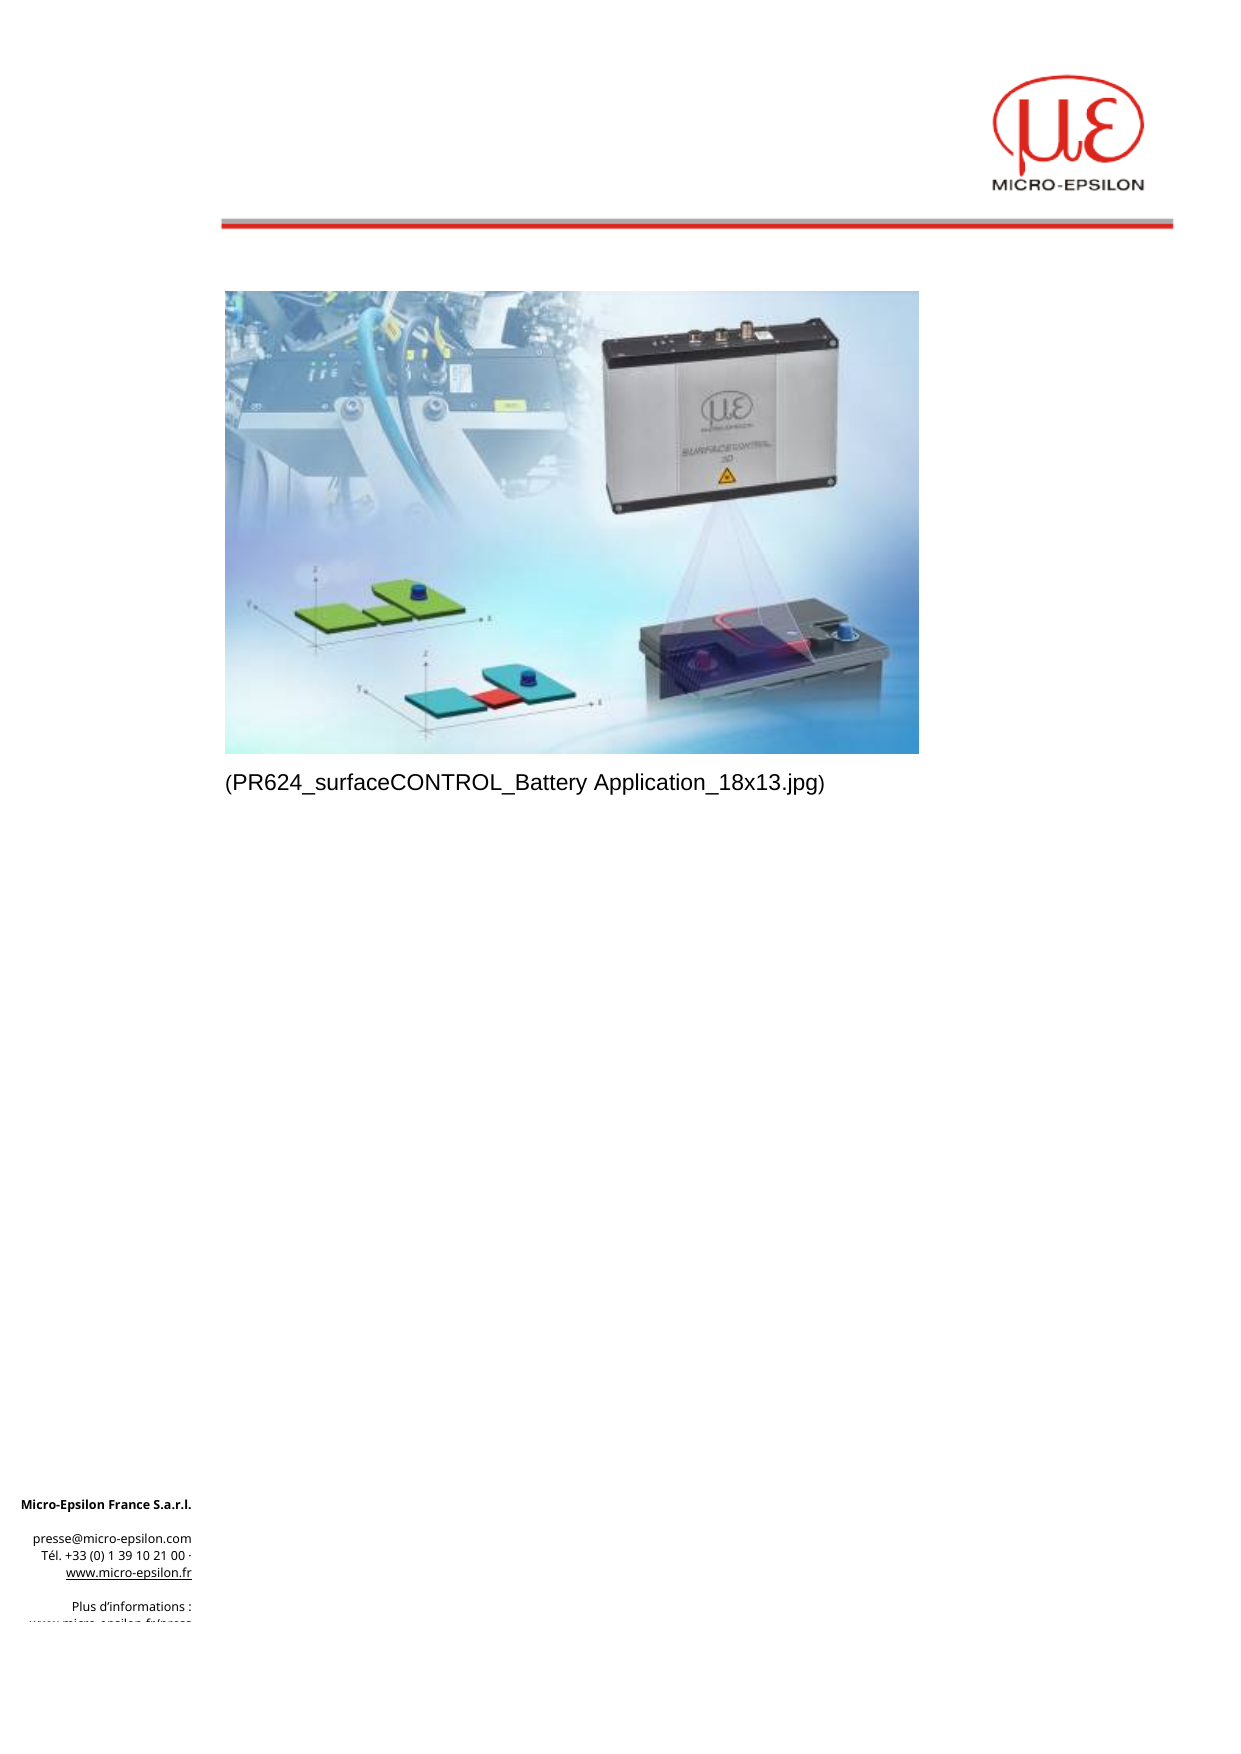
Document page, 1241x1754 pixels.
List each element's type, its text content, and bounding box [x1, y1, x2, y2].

text (PR624_surfaceCONTROL_Battery Application_18x13.jpg) [225, 768, 919, 795]
picture [225, 291, 919, 754]
